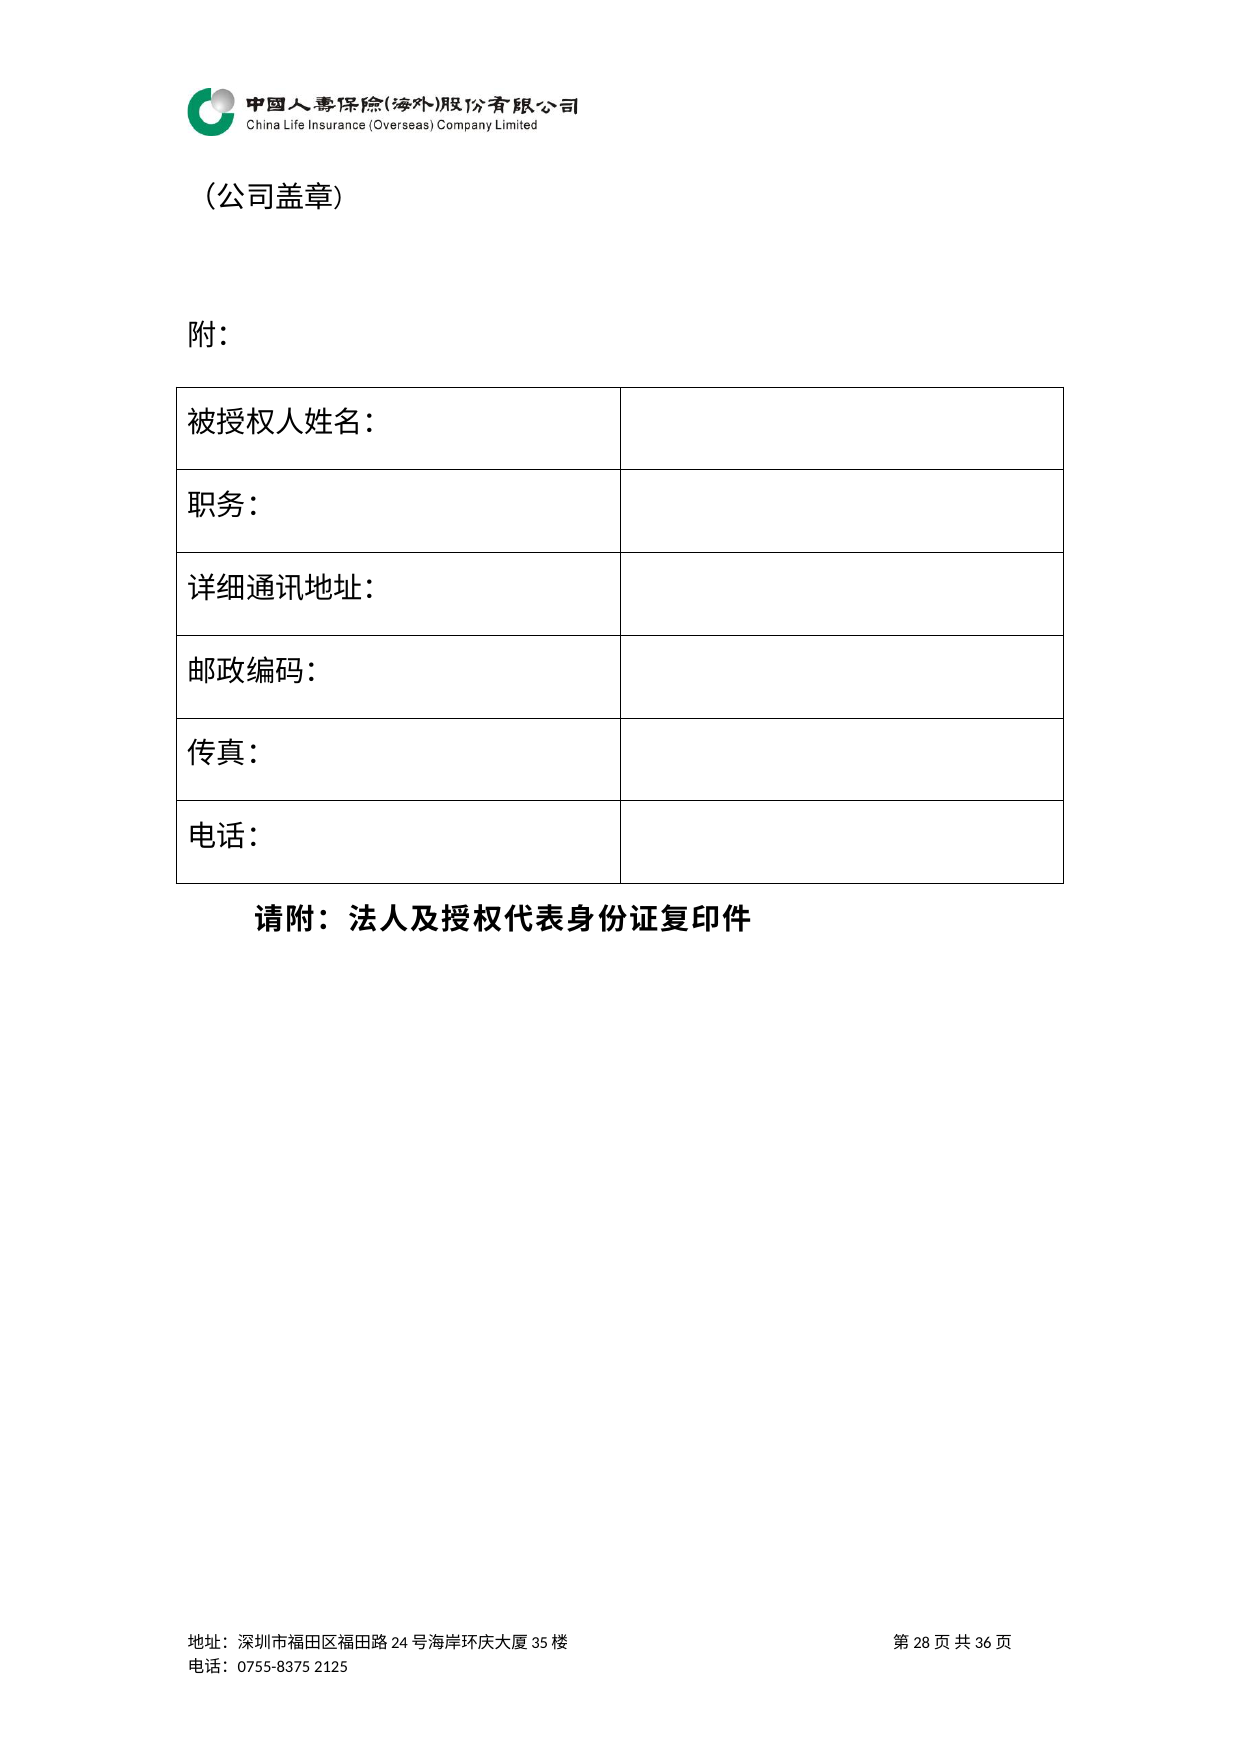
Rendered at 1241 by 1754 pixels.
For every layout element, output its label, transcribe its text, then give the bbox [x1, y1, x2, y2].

table_cell [621, 719, 1063, 800]
table_cell [621, 470, 1063, 552]
text （公司盖章） [187, 162, 1053, 227]
table_header 被授权人姓名： [177, 388, 620, 469]
table_cell 邮政编码： [177, 636, 620, 717]
table_cell 详细通讯地址： [177, 553, 620, 635]
text 附： [187, 300, 1053, 365]
text 请附：法人及授权代表身份证复印件 [187, 884, 1053, 949]
table_cell [621, 801, 1063, 883]
table_cell 职务： [177, 470, 620, 552]
table_cell 电话： [177, 801, 620, 883]
table_cell [621, 636, 1063, 717]
table_header [621, 388, 1063, 469]
table_cell 传真： [177, 719, 620, 800]
picture [187, 88, 578, 136]
table_cell [621, 553, 1063, 635]
